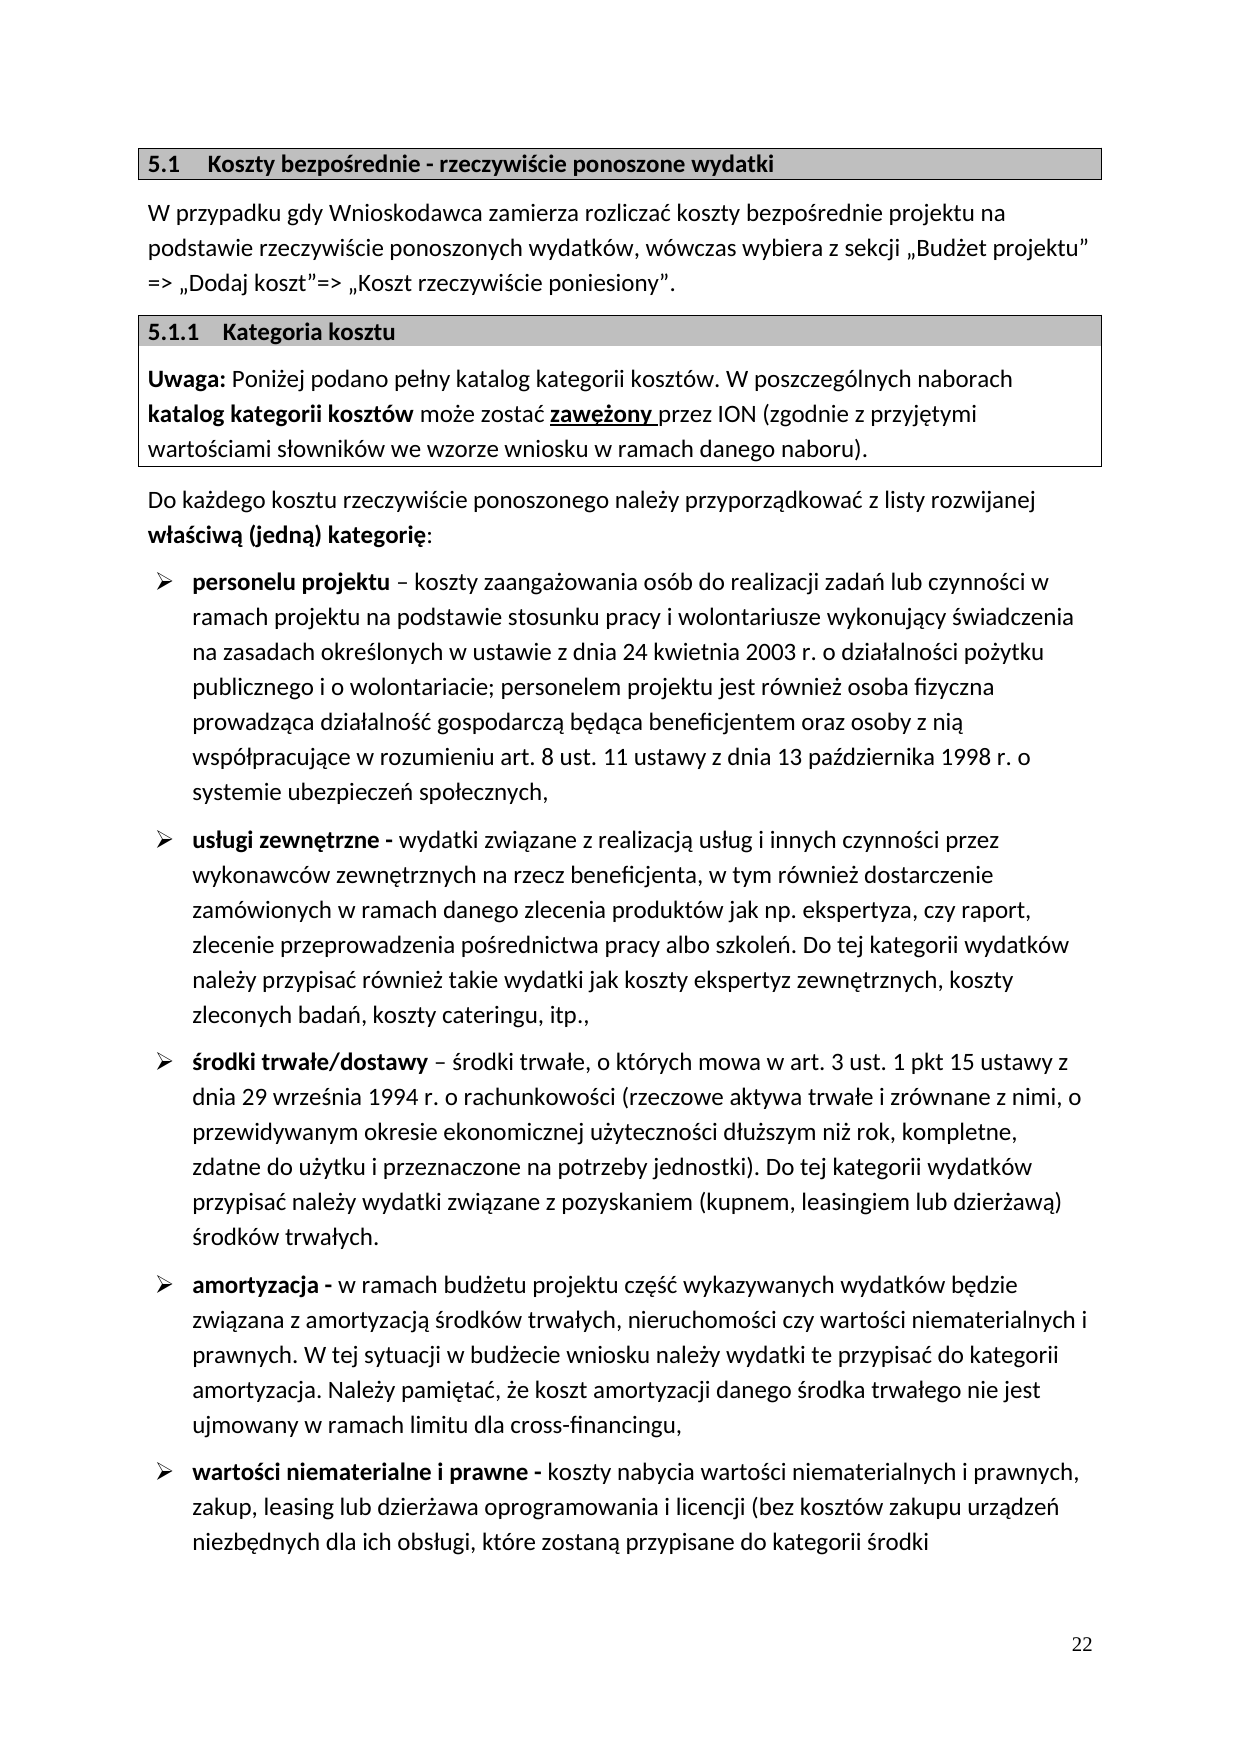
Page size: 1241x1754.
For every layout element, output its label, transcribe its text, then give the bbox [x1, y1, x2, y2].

text W przypadku gdy Wnioskodawca zamierza rozliczać koszty bezpośrednie projektu na podstawie rzeczywiście ponoszonych wydatków, wówczas wybiera z sekcji „Budżet projektu” => „Dodaj koszt”=> „Koszt rzeczywiście poniesiony”. [148, 197, 1093, 298]
list amortyzacja - w ramach budżetu projektu część wykazywanych wydatków będzie związana z amortyzacją środków trwałych, nieruchomości czy wartości niematerialnych i prawnych. W tej sytuacji w budżecie wniosku należy wydatki te przypisać do kategorii amortyzacja. Należy pamiętać, że koszt amortyzacji danego środka trwałego nie jest ujmowany w ramach limitu dla cross-financingu, [154, 1269, 1093, 1439]
list środki trwałe/dostawy – środki trwałe, o których mowa w art. 3 ust. 1 pkt 15 ustawy z dnia 29 września 1994 r. o rachunkowości (rzeczowe aktywa trwałe i zrównane z nimi, o przewidywanym okresie ekonomicznej użyteczności dłuższym niż rok, kompletne, zdatne do użytku i przeznaczone na potrzeby jednostki). Do tej kategorii wydatków przypisać należy wydatki związane z pozyskaniem (kupnem, leasingiem lub dzierżawą) środków trwałych. [154, 1046, 1093, 1252]
list usługi zewnętrzne - wydatki związane z realizacją usług i innych czynności przez wykonawców zewnętrznych na rzecz beneficjenta, w tym również dostarczenie zamówionych w ramach danego zlecenia produktów jak np. ekspertyza, czy raport, zlecenie przeprowadzenia pośrednictwa pracy albo szkoleń. Do tej kategorii wydatków należy przypisać również takie wydatki jak koszty ekspertyz zewnętrznych, koszty zleconych badań, koszty cateringu, itp., [154, 824, 1093, 1029]
subtitle Kategoria kosztu [139, 316, 1101, 346]
list personelu projektu – koszty zaangażowania osób do realizacji zadań lub czynności w ramach projektu na podstawie stosunku pracy i wolontariusze wykonujący świadczenia na zasadach określonych w ustawie z dnia 24 kwietnia 2003 r. o działalności pożytku publicznego i o wolontariacie; personelem projektu jest również osoba fizyczna prowadząca działalność gospodarczą będąca beneficjentem oraz osoby z nią współpracujące w rozumieniu art. 8 ust. 11 ustawy z dnia 13 października 1998 r. o systemie ubezpieczeń społecznych, [154, 566, 1093, 807]
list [154, 1456, 1093, 1557]
text Do każdego kosztu rzeczywiście ponoszonego należy przyporządkować z listy rozwijanej właściwą (jedną) kategorię: [148, 484, 1093, 549]
subtitle Koszty bezpośrednie - rzeczywiście ponoszone wydatki [139, 149, 1101, 179]
text Uwaga: Poniżej podano pełny katalog kategorii kosztów. W poszczególnych naborach katalog kategorii kosztów może zostać zawężony przez ION (zgodnie z przyjętymi wartościami słowników we wzorze wniosku w ramach danego naboru). [139, 360, 1101, 466]
